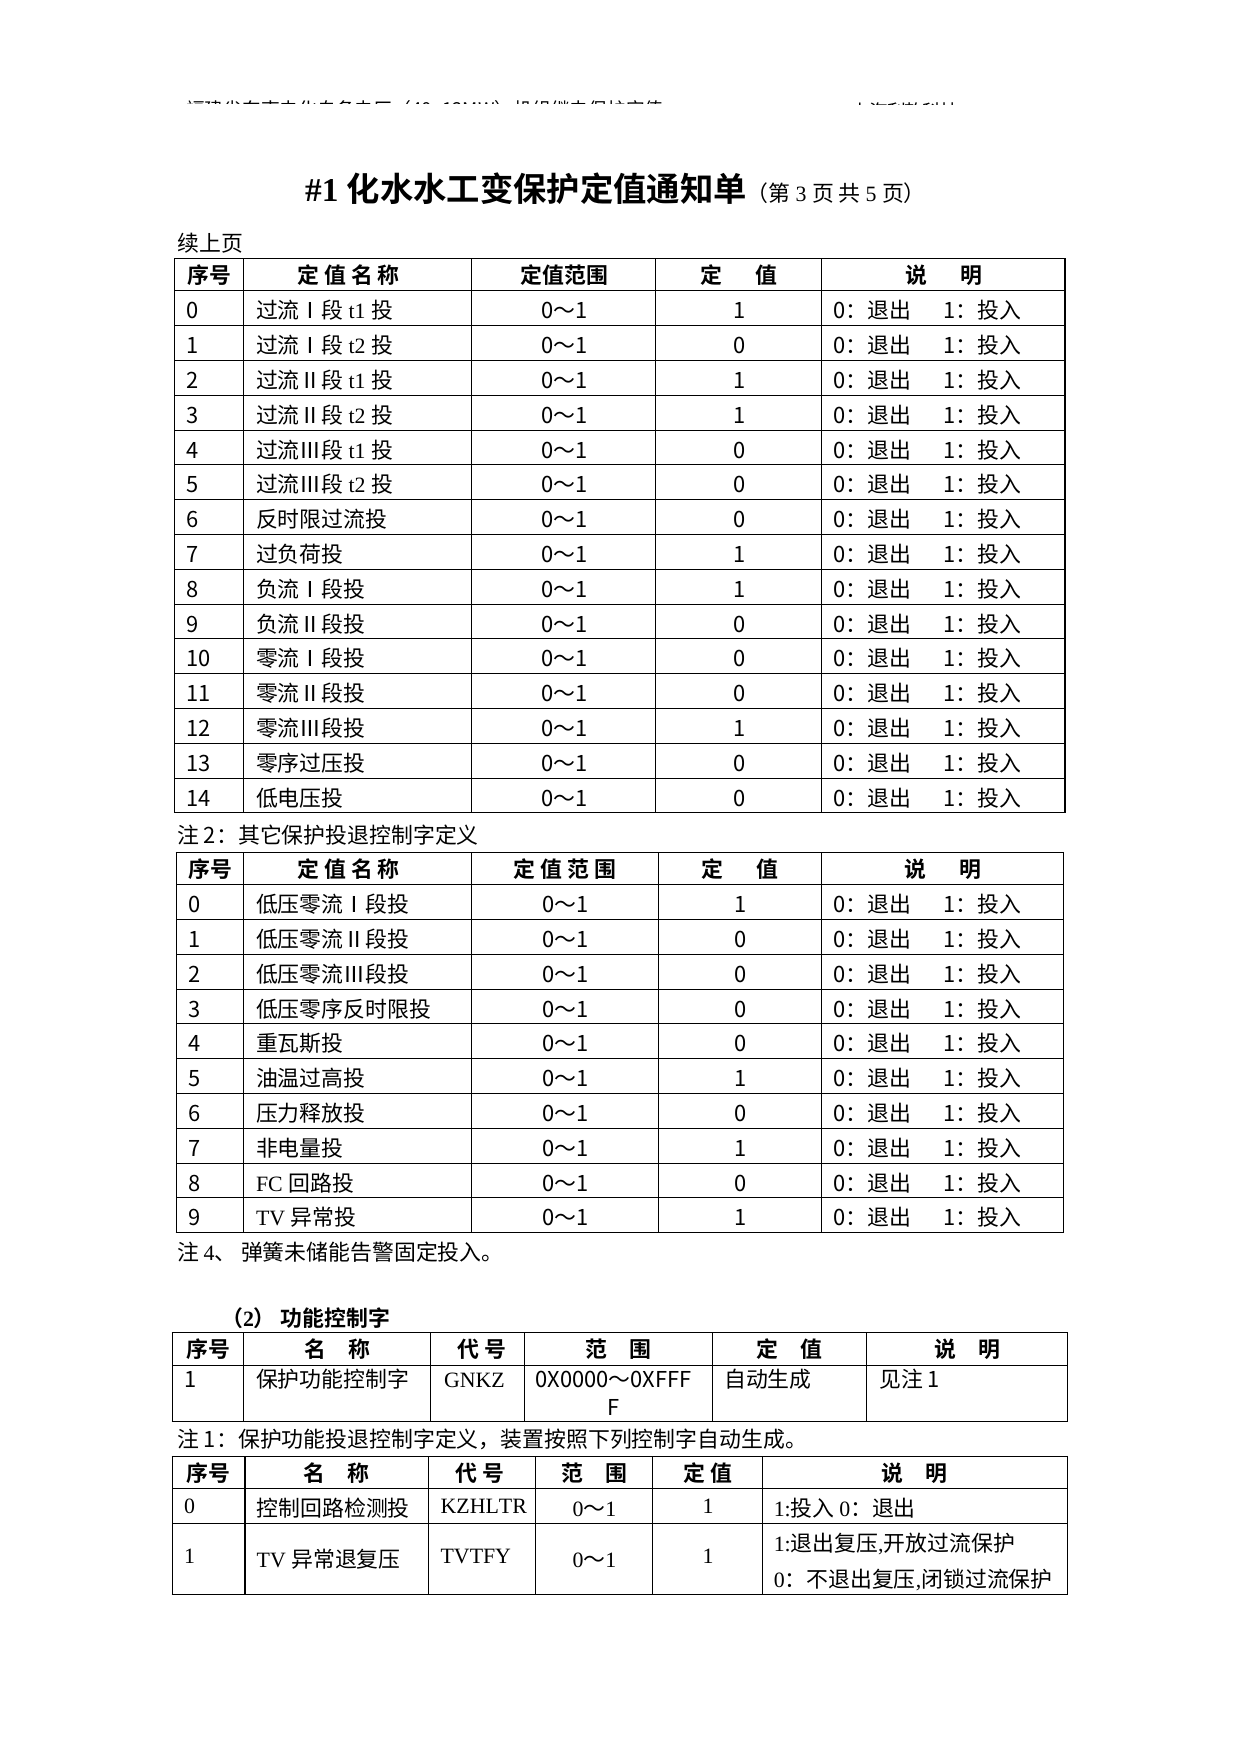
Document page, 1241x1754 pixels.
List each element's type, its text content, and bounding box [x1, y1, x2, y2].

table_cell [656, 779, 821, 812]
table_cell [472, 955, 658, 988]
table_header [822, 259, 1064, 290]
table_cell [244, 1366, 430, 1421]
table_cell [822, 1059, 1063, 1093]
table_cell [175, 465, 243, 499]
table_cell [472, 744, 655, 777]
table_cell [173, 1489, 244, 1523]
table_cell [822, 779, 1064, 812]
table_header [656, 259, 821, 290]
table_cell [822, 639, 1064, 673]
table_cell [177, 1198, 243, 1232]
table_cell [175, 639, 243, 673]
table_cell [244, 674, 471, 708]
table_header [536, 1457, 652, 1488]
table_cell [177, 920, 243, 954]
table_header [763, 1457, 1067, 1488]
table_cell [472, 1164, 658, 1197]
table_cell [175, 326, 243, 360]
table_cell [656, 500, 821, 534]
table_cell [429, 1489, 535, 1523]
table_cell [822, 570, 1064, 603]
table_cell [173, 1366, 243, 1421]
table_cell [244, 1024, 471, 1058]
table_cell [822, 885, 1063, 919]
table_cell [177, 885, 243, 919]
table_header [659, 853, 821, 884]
text 注 2：其它保护投退控制字定义 [177, 818, 1088, 849]
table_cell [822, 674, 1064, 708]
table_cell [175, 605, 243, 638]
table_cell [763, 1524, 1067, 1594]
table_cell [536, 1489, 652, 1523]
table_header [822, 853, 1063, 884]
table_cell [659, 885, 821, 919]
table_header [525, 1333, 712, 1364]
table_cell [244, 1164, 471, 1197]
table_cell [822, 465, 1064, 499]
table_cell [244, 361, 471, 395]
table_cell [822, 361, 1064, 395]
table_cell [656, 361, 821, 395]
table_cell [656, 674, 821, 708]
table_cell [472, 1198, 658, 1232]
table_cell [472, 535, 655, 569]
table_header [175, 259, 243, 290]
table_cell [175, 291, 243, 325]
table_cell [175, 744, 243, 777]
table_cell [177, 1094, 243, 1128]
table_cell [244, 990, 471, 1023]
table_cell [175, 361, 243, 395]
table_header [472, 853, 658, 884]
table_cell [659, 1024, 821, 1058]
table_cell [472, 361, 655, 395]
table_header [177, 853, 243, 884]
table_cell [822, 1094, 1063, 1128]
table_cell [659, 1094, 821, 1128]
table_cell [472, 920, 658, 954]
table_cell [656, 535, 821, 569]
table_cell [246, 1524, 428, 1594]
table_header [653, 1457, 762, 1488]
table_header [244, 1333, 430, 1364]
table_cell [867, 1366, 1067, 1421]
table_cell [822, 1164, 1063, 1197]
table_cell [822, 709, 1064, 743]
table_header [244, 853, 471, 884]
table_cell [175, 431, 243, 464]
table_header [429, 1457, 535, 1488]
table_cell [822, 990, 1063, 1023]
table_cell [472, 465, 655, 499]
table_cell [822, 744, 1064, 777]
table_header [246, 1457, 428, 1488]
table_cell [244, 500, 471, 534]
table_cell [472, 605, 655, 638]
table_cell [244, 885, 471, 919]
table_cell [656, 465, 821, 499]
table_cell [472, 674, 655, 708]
text 续上页 [177, 226, 247, 258]
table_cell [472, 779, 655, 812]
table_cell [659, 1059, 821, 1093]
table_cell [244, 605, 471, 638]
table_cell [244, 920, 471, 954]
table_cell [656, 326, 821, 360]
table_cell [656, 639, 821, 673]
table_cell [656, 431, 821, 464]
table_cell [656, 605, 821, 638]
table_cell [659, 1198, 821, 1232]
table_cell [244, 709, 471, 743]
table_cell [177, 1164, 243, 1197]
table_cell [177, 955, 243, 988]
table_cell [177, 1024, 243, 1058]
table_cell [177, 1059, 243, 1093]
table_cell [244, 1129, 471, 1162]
text （2） 功能控制字 [221, 1301, 1088, 1332]
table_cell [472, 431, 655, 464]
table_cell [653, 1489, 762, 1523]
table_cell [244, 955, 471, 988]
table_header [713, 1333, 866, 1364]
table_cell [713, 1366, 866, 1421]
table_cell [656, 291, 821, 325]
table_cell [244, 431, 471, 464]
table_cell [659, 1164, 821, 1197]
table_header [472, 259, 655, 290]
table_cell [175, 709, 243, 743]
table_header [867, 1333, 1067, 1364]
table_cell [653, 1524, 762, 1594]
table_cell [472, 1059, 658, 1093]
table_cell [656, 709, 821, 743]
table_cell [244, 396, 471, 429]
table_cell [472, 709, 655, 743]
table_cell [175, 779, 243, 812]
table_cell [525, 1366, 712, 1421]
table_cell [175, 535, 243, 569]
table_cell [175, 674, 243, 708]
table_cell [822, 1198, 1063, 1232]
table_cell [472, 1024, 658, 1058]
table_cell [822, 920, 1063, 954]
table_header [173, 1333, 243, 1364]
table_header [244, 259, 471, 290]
text 注 1：保护功能投退控制字定义，装置按照下列控制字自动生成。 [177, 1422, 1088, 1453]
text 注4、 弹簧未储能告警固定投入。 [177, 1235, 1088, 1267]
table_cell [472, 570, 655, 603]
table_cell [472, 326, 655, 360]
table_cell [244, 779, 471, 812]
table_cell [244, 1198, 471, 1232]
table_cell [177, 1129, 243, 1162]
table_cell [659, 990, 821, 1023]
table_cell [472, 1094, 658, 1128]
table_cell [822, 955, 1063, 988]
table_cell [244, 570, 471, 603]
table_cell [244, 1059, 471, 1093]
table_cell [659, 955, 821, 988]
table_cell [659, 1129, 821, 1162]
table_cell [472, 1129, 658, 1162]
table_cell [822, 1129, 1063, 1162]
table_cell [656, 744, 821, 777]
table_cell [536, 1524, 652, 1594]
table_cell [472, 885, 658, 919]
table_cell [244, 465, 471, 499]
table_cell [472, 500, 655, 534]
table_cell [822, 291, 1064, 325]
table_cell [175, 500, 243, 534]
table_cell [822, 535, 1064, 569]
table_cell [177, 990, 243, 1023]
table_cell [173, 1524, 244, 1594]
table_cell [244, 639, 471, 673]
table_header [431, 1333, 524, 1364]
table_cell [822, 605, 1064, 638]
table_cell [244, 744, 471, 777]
text #1 化水水工变保护定值通知单（第 3 页 共 5 页） [305, 155, 1088, 212]
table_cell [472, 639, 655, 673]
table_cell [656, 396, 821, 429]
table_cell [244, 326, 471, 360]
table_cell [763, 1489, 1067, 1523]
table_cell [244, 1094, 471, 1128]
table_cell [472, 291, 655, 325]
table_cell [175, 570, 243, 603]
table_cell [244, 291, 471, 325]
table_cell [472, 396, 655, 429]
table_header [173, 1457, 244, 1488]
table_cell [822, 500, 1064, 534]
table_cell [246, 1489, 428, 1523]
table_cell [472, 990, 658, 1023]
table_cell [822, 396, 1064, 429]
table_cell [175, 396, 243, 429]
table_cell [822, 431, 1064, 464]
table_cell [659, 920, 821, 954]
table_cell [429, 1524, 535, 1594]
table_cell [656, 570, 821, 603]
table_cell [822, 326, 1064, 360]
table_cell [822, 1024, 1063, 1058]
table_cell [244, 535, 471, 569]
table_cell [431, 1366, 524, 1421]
